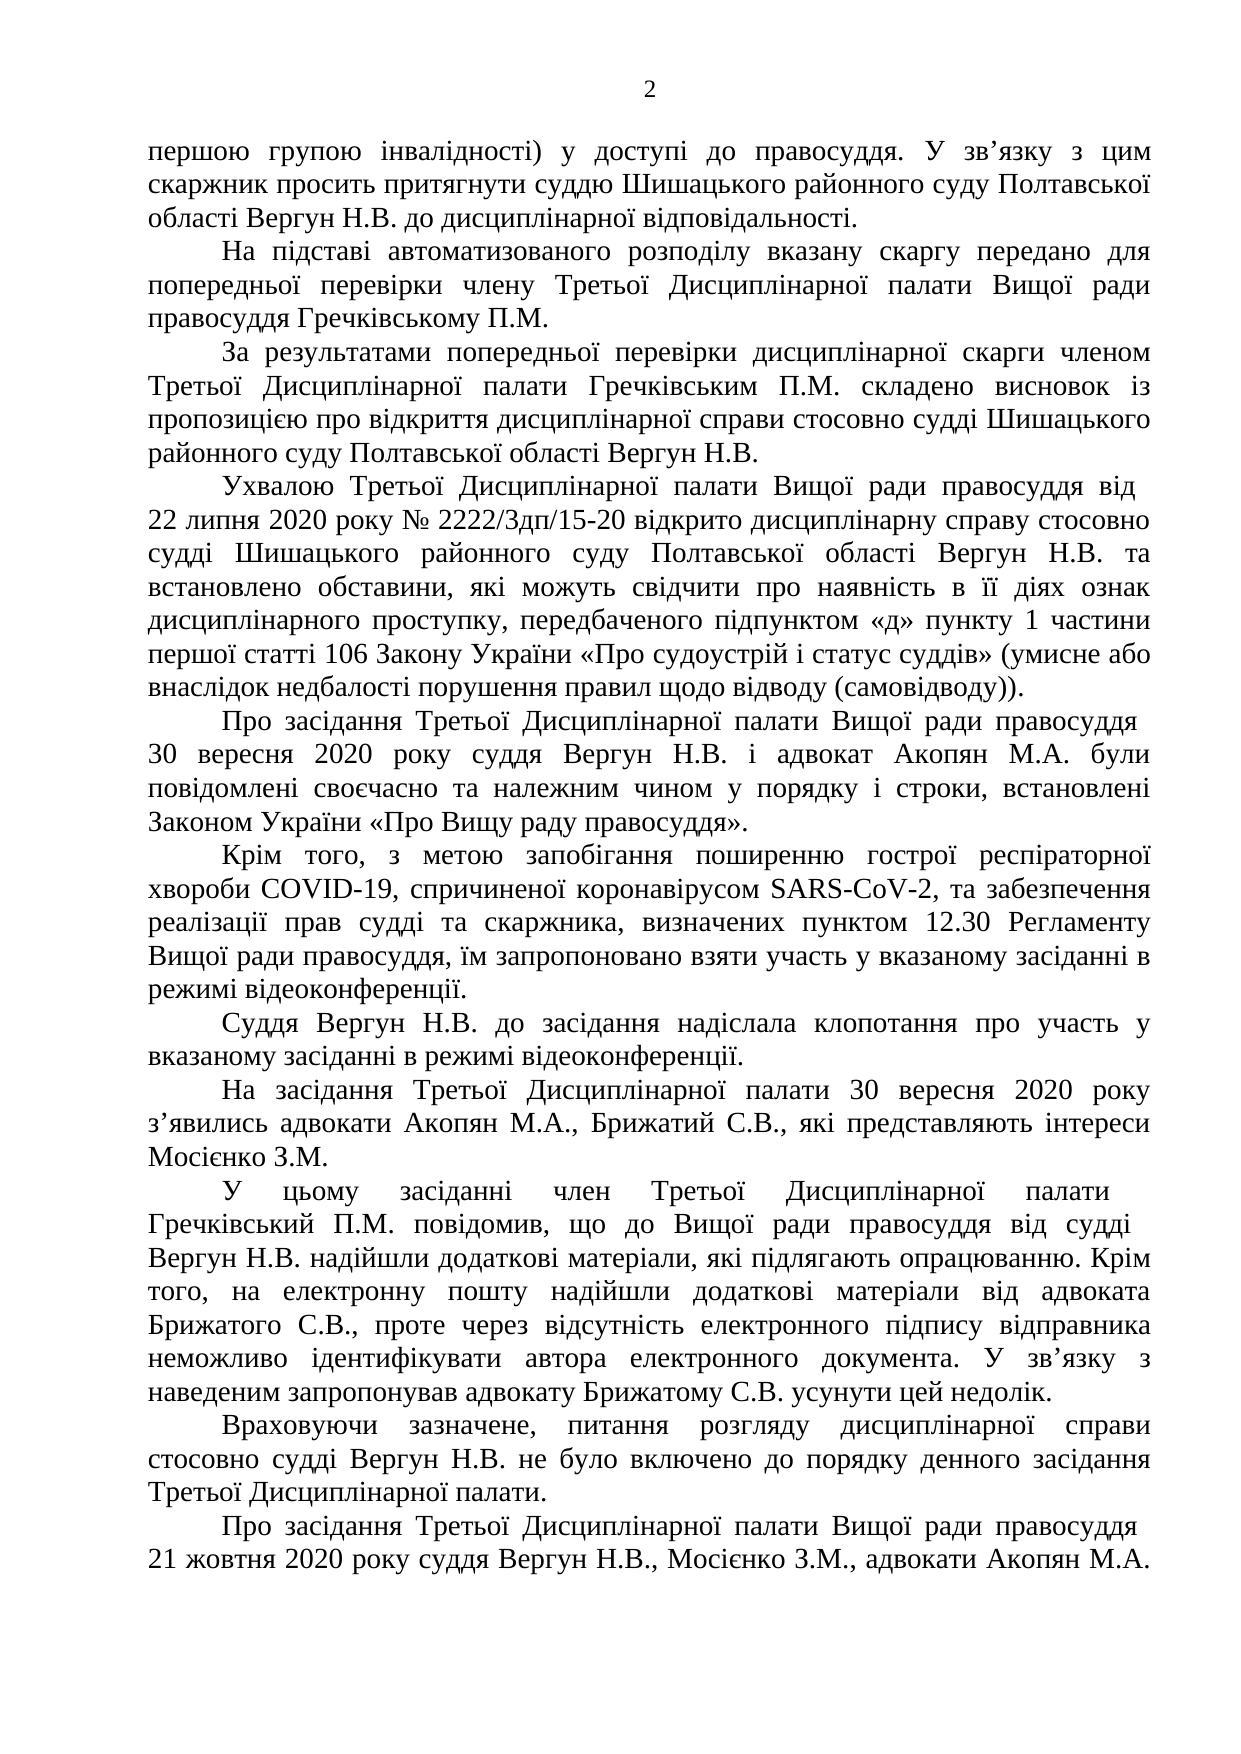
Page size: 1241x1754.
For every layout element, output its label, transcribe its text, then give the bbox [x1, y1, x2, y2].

text У цьому засіданні член Третьої Дисциплінарної палати Гречківський П.М. повідомив, що до Вищої ради правосуддя від судді Вергун Н.В. надійшли додаткові матеріали, які підлягають опрацюванню. Крім того, на електронну пошту надійшли додаткові матеріали від адвоката Брижатого С.В., проте через відсутність електронного підпису відправника неможливо ідентифікувати автора електронного документа. У зв’язку з наведеним запропонував адвокату Брижатому С.В. усунути цей недолік. [148, 1173, 1152, 1407]
text Про засідання Третьої Дисциплінарної палати Вищої ради правосуддя 30 вересня 2020 року суддя Вергун Н.В. і адвокат Акопян М.А. були повідомлені своєчасно та належним чином у порядку і строки, встановлені Законом України «Про Вищу раду правосуддя». [148, 703, 1152, 837]
text На засідання Третьої Дисциплінарної палати 30 вересня 2020 року з’явились адвокати Акопян М.А., Брижатий С.В., які представляють інтереси Мосієнко З.М. [148, 1072, 1152, 1173]
text На підставі автоматизованого розподілу вказану скаргу передано для попередньої перевірки члену Третьої Дисциплінарної палати Вищої ради правосуддя Гречківському П.М. [148, 233, 1152, 334]
text Суддя Вергун Н.В. до засідання надіслала клопотання про участь у вказаному засіданні в режимі відеоконференції. [148, 1005, 1152, 1072]
text За результатами попередньої перевірки дисциплінарної скарги членом Третьої Дисциплінарної палати Гречківським П.М. складено висновок із пропозицією про відкриття дисциплінарної справи стосовно судді Шишацького районного суду Полтавської області Вергун Н.В. [148, 334, 1152, 468]
text Враховуючи зазначене, питання розгляду дисциплінарної справи стосовно судді Вергун Н.В. не було включено до порядку денного засідання Третьої Дисциплінарної палати. [148, 1407, 1152, 1508]
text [148, 1508, 1152, 1575]
text Ухвалою Третьої Дисциплінарної палати Вищої ради правосуддя від 22 липня 2020 року № 2222/3дп/15-20 відкрито дисциплінарну справу стосовно судді Шишацького районного суду Полтавської області Вергун Н.В. та встановлено обставини, які можуть свідчити про наявність в її діях ознак дисциплінарного проступку, передбаченого підпунктом «д» пункту 1 частини першої статті 106 Закону України «Про судоустрій і статус суддів» (умисне або внаслідок недбалості порушення правил щодо відводу (самовідводу)). [148, 468, 1152, 703]
text Крім того, з метою запобігання поширенню гострої респіраторної хвороби COVID-19, спричиненої коронавірусом SARS-CoV-2, та забезпечення реалізації прав судді та скаржника, визначених пунктом 12.30 Регламенту Вищої ради правосуддя, їм запропоновано взяти участь у вказаному засіданні в режимі відеоконференції. [148, 837, 1152, 1005]
